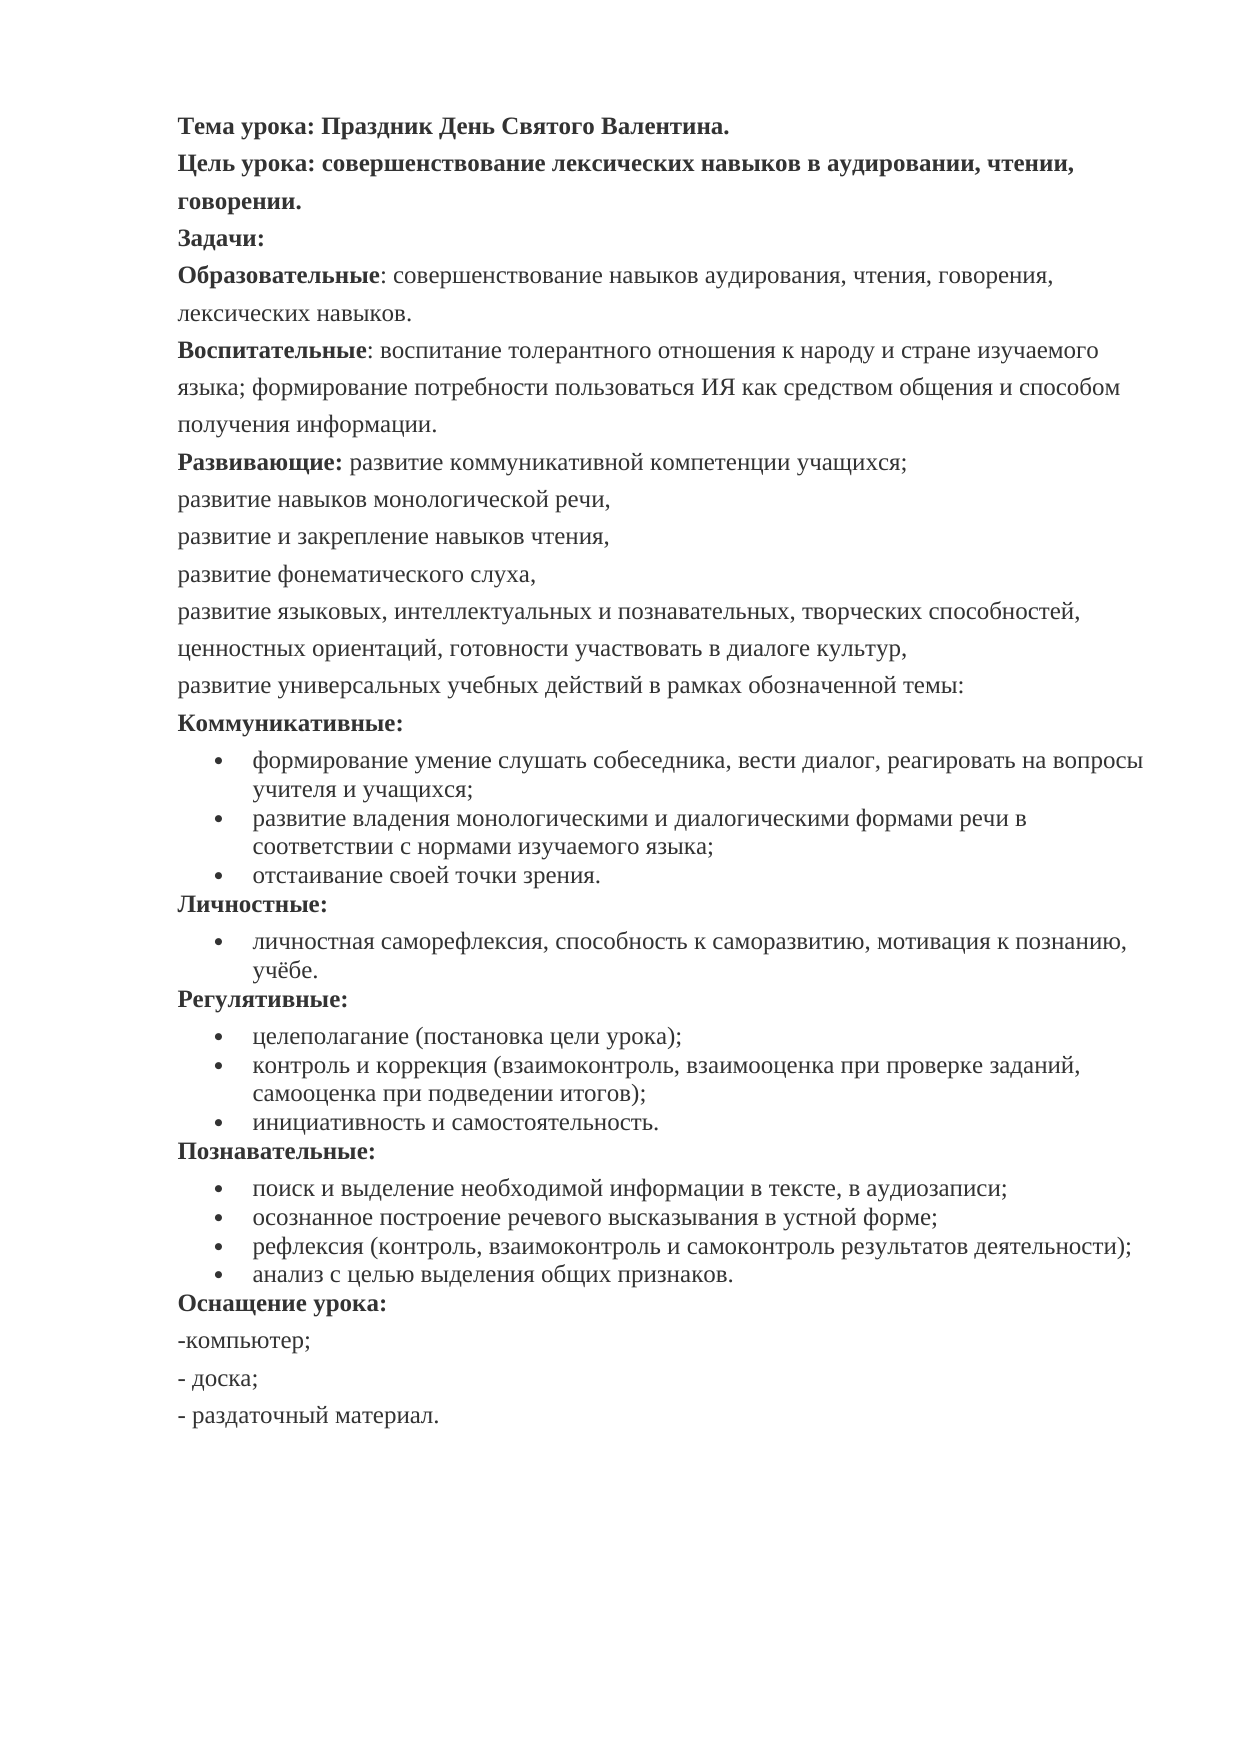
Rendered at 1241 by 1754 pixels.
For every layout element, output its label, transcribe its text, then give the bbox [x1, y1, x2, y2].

list инициативность и самостоятельность. [215, 1107, 1152, 1136]
list рефлексия (контроль, взаимоконтроль и самоконтроль результатов деятельности); [215, 1231, 1152, 1259]
text Цель урока: совершенствование лексических навыков в аудировании, чтении, говорении. [177, 148, 1152, 214]
text развитие навыков монологической речи, [177, 484, 1152, 513]
text развитие универсальных учебных действий в рамках обозначенной темы: Коммуникативные: [177, 671, 1152, 737]
list целеполагание (постановка цели урока); [215, 1021, 1152, 1050]
list развитие владения монологическими и диалогическими формами речи в соответствии с нормами изучаемого языка; [215, 803, 1152, 860]
text Задачи: [177, 223, 1152, 252]
text развитие языковых, интеллектуальных и познавательных, творческих способностей, ценностных ориентаций, готовности участвовать в диалоге культур, [177, 596, 1152, 662]
list анализ с целью выделения общих признаков. [215, 1259, 1152, 1288]
list осознанное построение речевого высказывания в устной форме; [215, 1202, 1152, 1231]
text Регулятивные: [177, 984, 1152, 1012]
text Оснащение урока: [177, 1288, 1152, 1317]
text Развивающие: развитие коммуникативной компетенции учащихся; [177, 447, 1152, 476]
text - доска; [177, 1363, 1152, 1392]
list поиск и выделение необходимой информации в тексте, в аудиозаписи; [215, 1173, 1152, 1202]
list отстаивание своей точки зрения. [215, 860, 1152, 889]
text развитие и закрепление навыков чтения, [177, 521, 1152, 550]
text Тема урока: Праздник День Святого Валентина. [177, 111, 1152, 140]
text - раздаточный материал. [177, 1400, 1152, 1466]
text Воспитательные: воспитание толерантного отношения к народу и стране изучаемого языка; формирование потребности пользоваться ИЯ как средством общения и способом получения информации. [177, 335, 1152, 438]
list личностная саморефлексия, способность к саморазвитию, мотивация к познанию, учёбе. [215, 926, 1152, 984]
text Познавательные: [177, 1136, 1152, 1165]
list формирование умение слушать собеседника, вести диалог, реагировать на вопросы учителя и учащихся; [215, 745, 1152, 803]
text -компьютер; [177, 1326, 1152, 1354]
text развитие фонематического слуха, [177, 559, 1152, 587]
text Личностные: [177, 889, 1152, 918]
list контроль и коррекция (взаимоконтроль, взаимооценка при проверке заданий, самооценка при подведении итогов); [215, 1050, 1152, 1107]
text Образовательные: совершенствование навыков аудирования, чтения, говорения, лексических навыков. [177, 260, 1152, 326]
